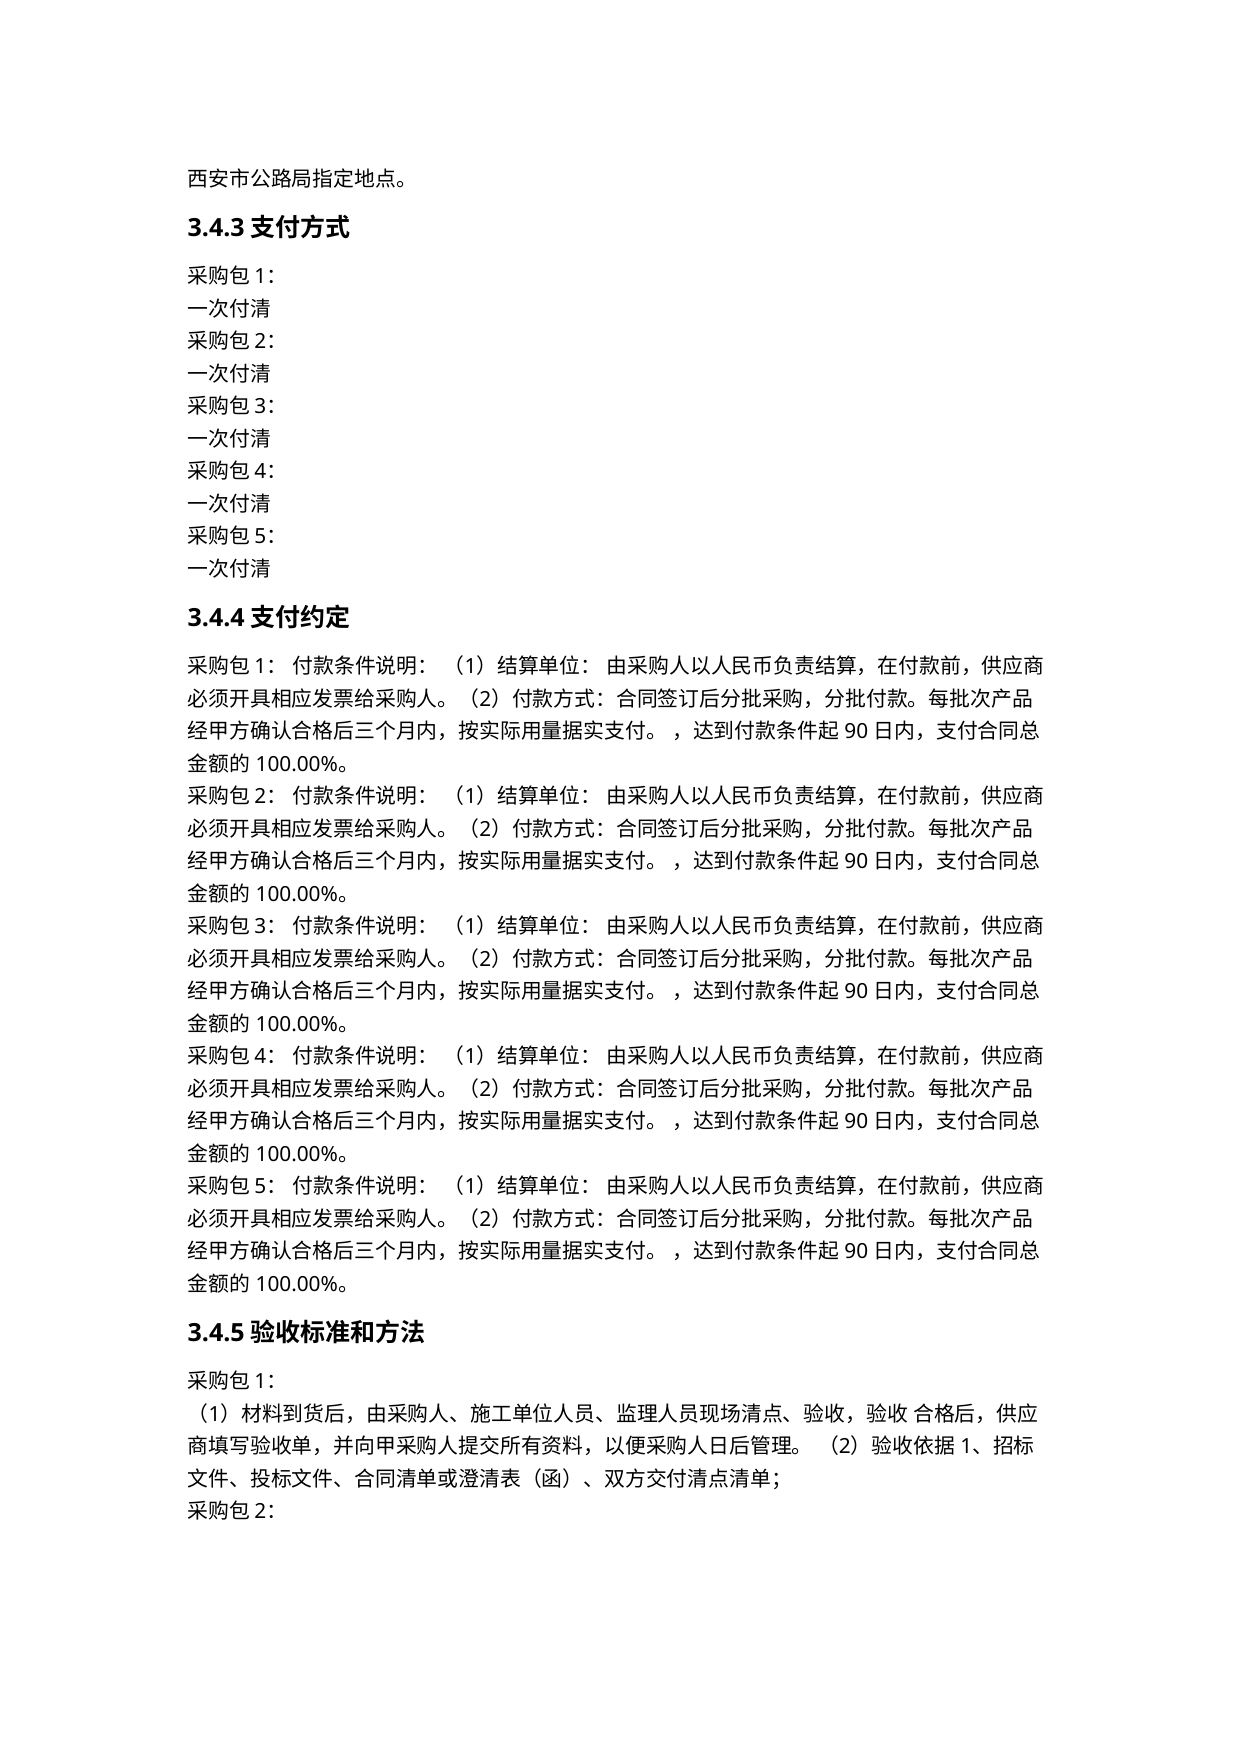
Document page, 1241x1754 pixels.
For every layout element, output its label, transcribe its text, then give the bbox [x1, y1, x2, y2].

text 采购包1： [187, 1364, 1053, 1397]
text 西安市公路局指定地点。 [187, 162, 1053, 194]
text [187, 1397, 1053, 1494]
text 采购包1： 付款条件说明： （1）结算单位： 由采购人以人民币负责结算，在付款前，供应商必须开具相应发票给采购人。（2）付款方式：合同签订后分批采购，分批付款。每批次产品经甲方确认合格后三个月内，按实际用量据实支付。 ，达到付款条件起 90 日内，支付合同总金额的 100.00%。 [187, 649, 1053, 779]
text 采购包5： 付款条件说明： （1）结算单位： 由采购人以人民币负责结算，在付款前，供应商必须开具相应发票给采购人。（2）付款方式：合同签订后分批采购，分批付款。每批次产品经甲方确认合格后三个月内，按实际用量据实支付。 ，达到付款条件起 90 日内，支付合同总金额的 100.00%。 [187, 1169, 1053, 1299]
text 采购包4： [187, 454, 1053, 487]
text 采购包4： 付款条件说明： （1）结算单位： 由采购人以人民币负责结算，在付款前，供应商必须开具相应发票给采购人。（2）付款方式：合同签订后分批采购，分批付款。每批次产品经甲方确认合格后三个月内，按实际用量据实支付。 ，达到付款条件起 90 日内，支付合同总金额的 100.00%。 [187, 1039, 1053, 1169]
text 3.4.4支付约定 [187, 584, 1053, 649]
text 3.4.5验收标准和方法 [187, 1299, 1053, 1364]
text 采购包1： [187, 259, 1053, 292]
text 采购包2： 付款条件说明： （1）结算单位： 由采购人以人民币负责结算，在付款前，供应商必须开具相应发票给采购人。（2）付款方式：合同签订后分批采购，分批付款。每批次产品经甲方确认合格后三个月内，按实际用量据实支付。 ，达到付款条件起 90 日内，支付合同总金额的 100.00%。 [187, 779, 1053, 909]
text 一次付清 [187, 292, 1053, 324]
text 一次付清 [187, 357, 1053, 389]
text 采购包3： 付款条件说明： （1）结算单位： 由采购人以人民币负责结算，在付款前，供应商必须开具相应发票给采购人。（2）付款方式：合同签订后分批采购，分批付款。每批次产品经甲方确认合格后三个月内，按实际用量据实支付。 ，达到付款条件起 90 日内，支付合同总金额的 100.00%。 [187, 909, 1053, 1039]
text 采购包3： [187, 389, 1053, 422]
text 采购包2： [187, 324, 1053, 357]
text 采购包5： [187, 519, 1053, 552]
text 一次付清 [187, 552, 1053, 584]
text 一次付清 [187, 422, 1053, 454]
text 3.4.3支付方式 [187, 194, 1053, 259]
text 一次付清 [187, 487, 1053, 519]
text 采购包2： [187, 1494, 1053, 1527]
